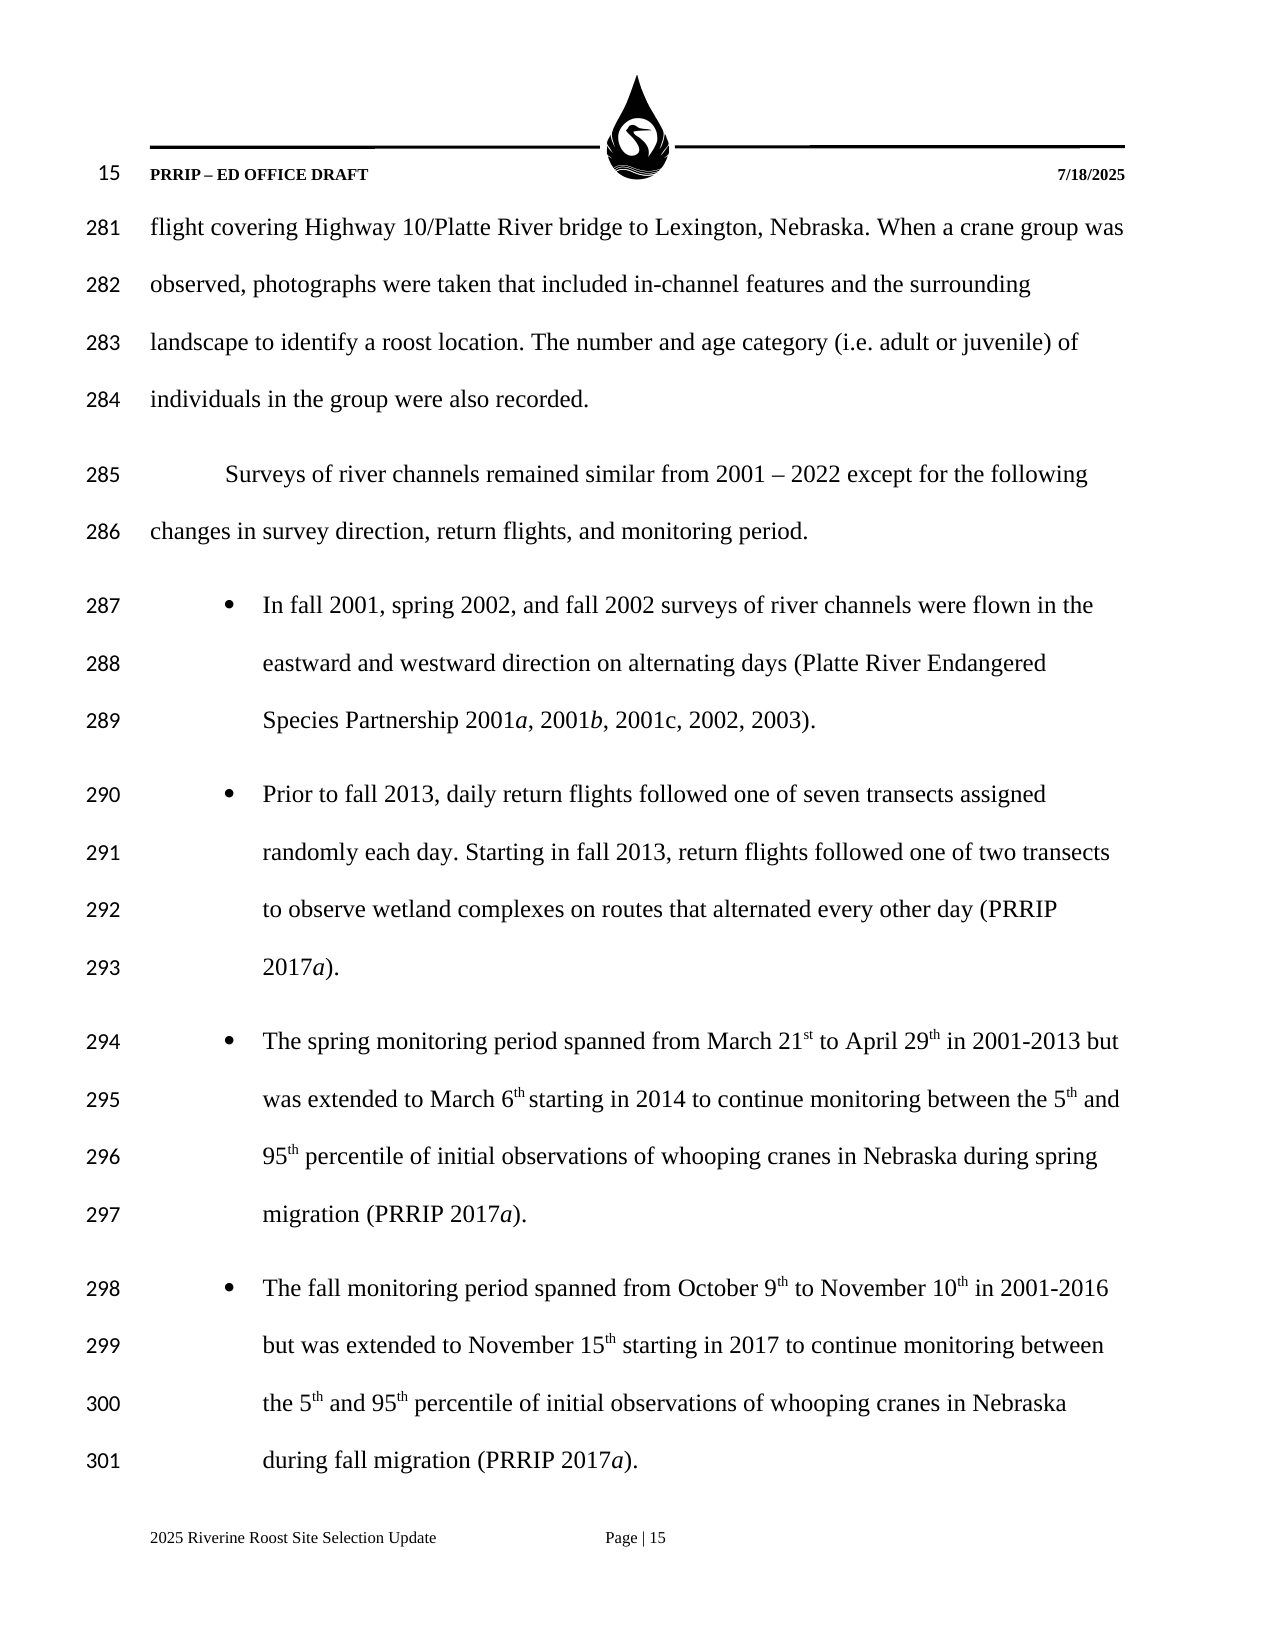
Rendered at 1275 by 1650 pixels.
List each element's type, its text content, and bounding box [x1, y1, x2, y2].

list In fall 2001, spring 2002, and fall 2002 surveys of river channels were flown in the eastward and westward direction on alternating days (Platte River Endangered Species Partnership 2001a, 2001b, 2001c, 2002, 2003). [225, 590, 1125, 734]
list The fall monitoring period spanned from October 9th to November 10th in 2001-2016 but was extended to November 15th starting in 2017 to continue monitoring between the 5th and 95th percentile of initial observations of whooping cranes in Nebraska during fall migration (PRRIP 2017a). [225, 1273, 1125, 1474]
list The spring monitoring period spanned from March 21st to April 29th in 2001-2013 but was extended to March 6th starting in 2014 to continue monitoring between the 5th and 95th percentile of initial observations of whooping cranes in Nebraska during spring migration (PRRIP 2017a). [225, 1026, 1125, 1227]
list Prior to fall 2013, daily return flights followed one of seven transects assigned randomly each day. Starting in fall 2013, return flights followed one of two transects to observe wetland complexes on routes that alternated every other day (PRRIP 2017a). [225, 779, 1125, 981]
picture [598, 75, 677, 181]
text Surveys of river channels remained similar from 2001 – 2022 except for the following changes in survey direction, return flights, and monitoring period. [150, 459, 1125, 545]
